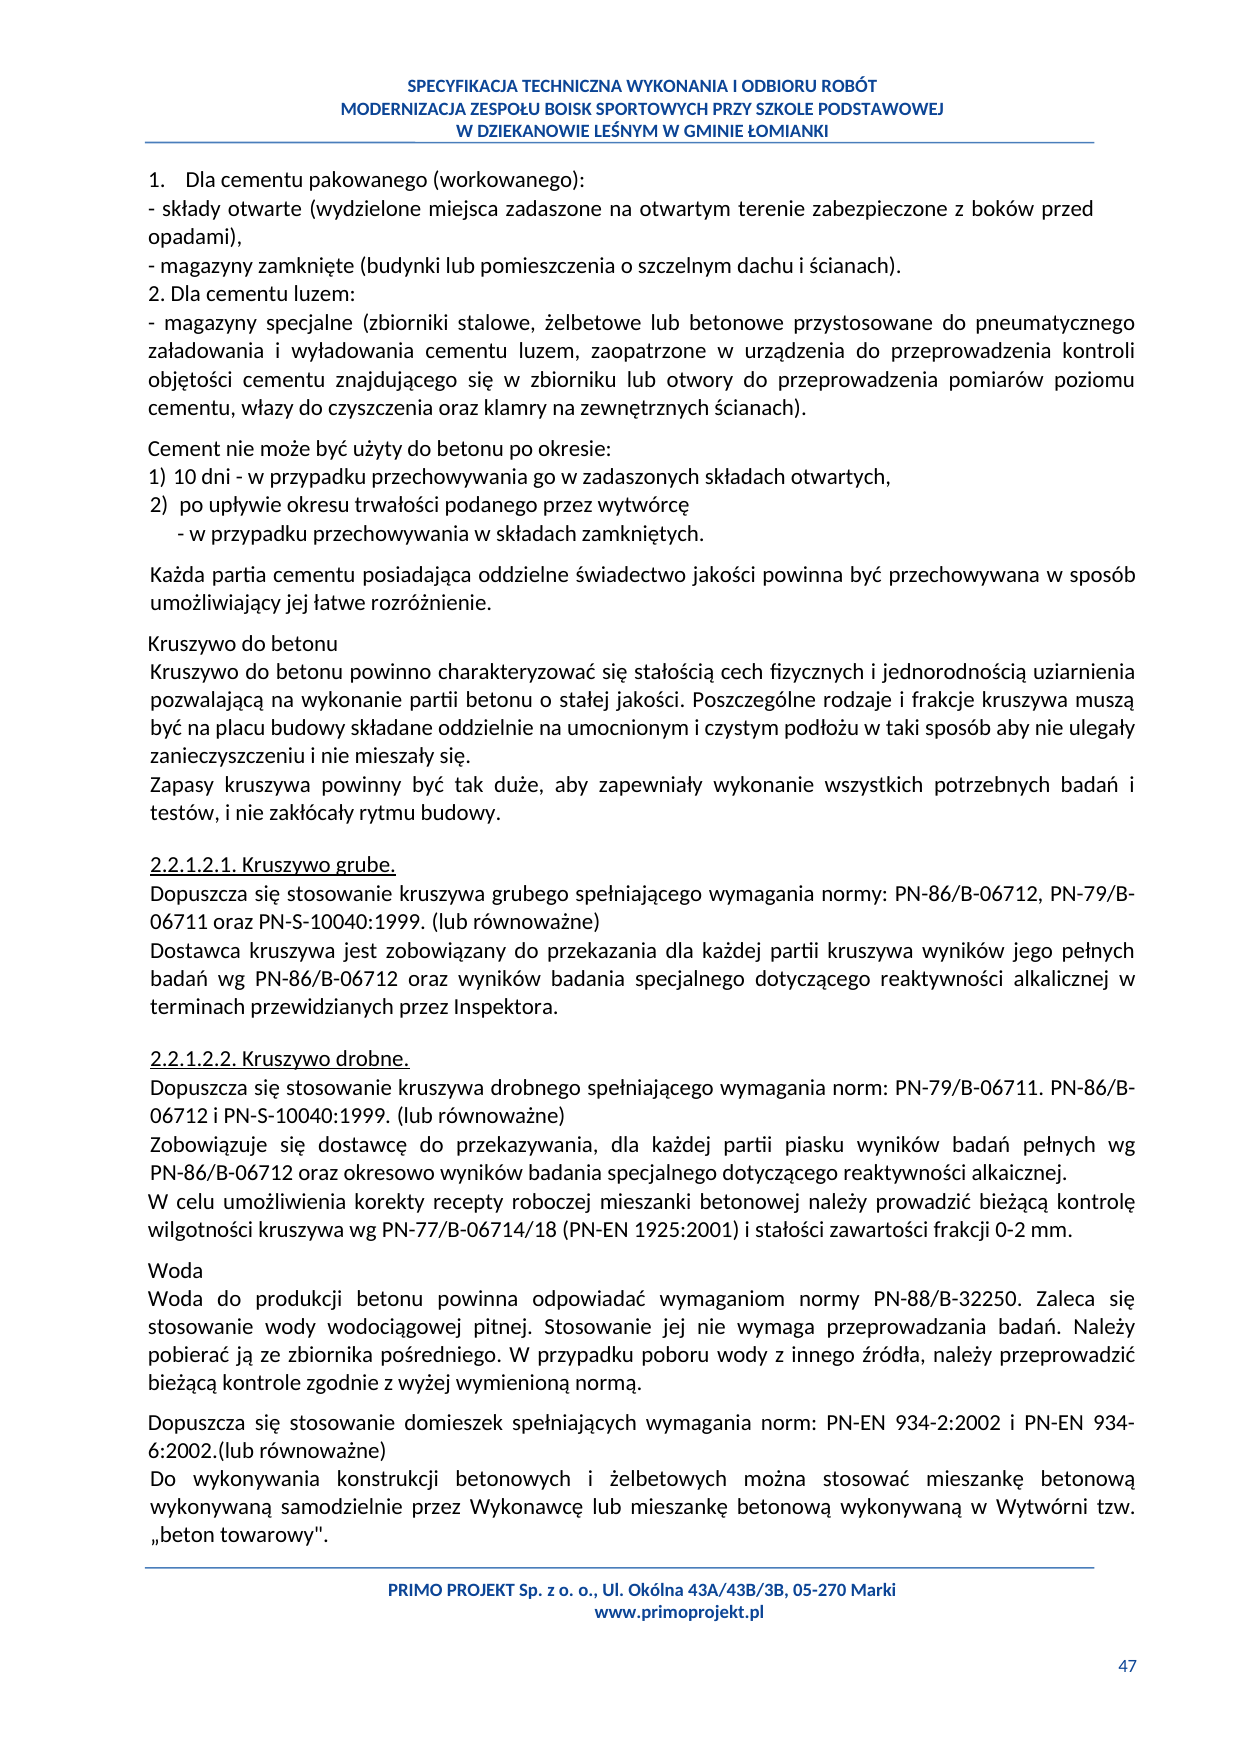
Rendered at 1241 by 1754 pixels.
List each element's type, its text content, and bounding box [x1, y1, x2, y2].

text Woda do produkcji betonu powinna odpowiadać wymaganiom normy PN-88/B-32250. Zaleca się stosowanie wody wodociągowej pitnej. Stosowanie jej nie wymaga przeprowadzania badań. Należy pobierać ją ze zbiornika pośredniego. W przypadku poboru wody z innego źródła, należy przeprowadzić bieżącą kontrole zgodnie z wyżej wymienioną normą. [148, 1284, 1137, 1396]
list 10 dni - w przypadku przechowywania go w zadaszonych składach otwartych, [148, 462, 1137, 490]
text 2. Dla cementu luzem: [148, 279, 1137, 307]
text - w przypadku przechowywania w składach zamkniętych. [177, 519, 1137, 547]
text 2.2.1.2.2. Kruszywo drobne. [150, 1044, 1137, 1072]
text W celu umożliwienia korekty recepty roboczej mieszanki betonowej należy prowadzić bieżącą kontrolę wilgotności kruszywa wg PN-77/B-06714/18 (PN-EN 1925:2001) i stałości zawartości frakcji 0-2 mm. [148, 1187, 1137, 1243]
text - składy otwarte (wydzielone miejsca zadaszone na otwartym terenie zabezpieczone z boków przed opadami), [148, 194, 1095, 250]
text - magazyny zamknięte (budynki lub pomieszczenia o szczelnym dachu i ścianach). [148, 251, 1137, 279]
text Dopuszcza się stosowanie kruszywa drobnego spełniającego wymagania norm: PN-79/B-06711. PN-86/B-06712 i PN-S-10040:1999. (lub równoważne) [150, 1073, 1137, 1129]
list po upływie okresu trwałości podanego przez wytwórcę [149, 490, 1137, 518]
text Dopuszcza się stosowanie domieszek spełniających wymagania norm: PN-EN 934-2:2002 i PN-EN 934-6:2002.(lub równoważne) [148, 1408, 1137, 1464]
list Dla cementu pakowanego (workowanego): [148, 165, 1137, 193]
text Woda [148, 1256, 1137, 1284]
text Do wykonywania konstrukcji betonowych i żelbetowych można stosować mieszankę betonową wykonywaną samodzielnie przez Wykonawcę lub mieszankę betonową wykonywaną w Wytwórni tzw. „beton towarowy". [150, 1464, 1137, 1548]
text Każda partia cementu posiadająca oddzielne świadectwo jakości powinna być przechowywana w sposób umożliwiający jej łatwe rozróżnienie. [150, 560, 1137, 616]
text 2.2.1.2.1. Kruszywo grube. [150, 850, 1137, 878]
text Dopuszcza się stosowanie kruszywa grubego spełniającego wymagania normy: PN-86/B-06712, PN-79/B-06711 oraz PN-S-10040:1999. (lub równoważne) [150, 879, 1137, 935]
text Kruszywo do betonu [148, 629, 1137, 657]
text Kruszywo do betonu powinno charakteryzować się stałością cech fizycznych i jednorodnością uziarnienia pozwalającą na wykonanie partii betonu o stałej jakości. Poszczególne rodzaje i frakcje kruszywa muszą być na placu budowy składane oddzielnie na umocnionym i czystym podłożu w taki sposób aby nie ulegały zanieczyszczeniu i nie mieszały się. [150, 657, 1137, 770]
text Zobowiązuje się dostawcę do przekazywania, dla każdej partii piasku wyników badań pełnych wg PN-86/B-06712 oraz okresowo wyników badania specjalnego dotyczącego reaktywności alkaicznej. [150, 1130, 1137, 1186]
text Dostawca kruszywa jest zobowiązany do przekazania dla każdej partii kruszywa wyników jego pełnych badań wg PN-86/B-06712 oraz wyników badania specjalnego dotyczącego reaktywności alkalicznej w terminach przewidzianych przez Inspektora. [150, 936, 1137, 1021]
text Zapasy kruszywa powinny być tak duże, aby zapewniały wykonanie wszystkich potrzebnych badań i testów, i nie zakłócały rytmu budowy. [150, 771, 1137, 827]
text - magazyny specjalne (zbiorniki stalowe, żelbetowe lub betonowe przystosowane do pneumatycznego załadowania i wyładowania cementu luzem, zaopatrzone w urządzenia do przeprowadzenia kontroli objętości cementu znajdującego się w zbiorniku lub otwory do przeprowadzenia pomiarów poziomu cementu, włazy do czyszczenia oraz klamry na zewnętrznych ścianach). [148, 308, 1137, 421]
text Cement nie może być użyty do betonu po okresie: [148, 434, 1137, 462]
